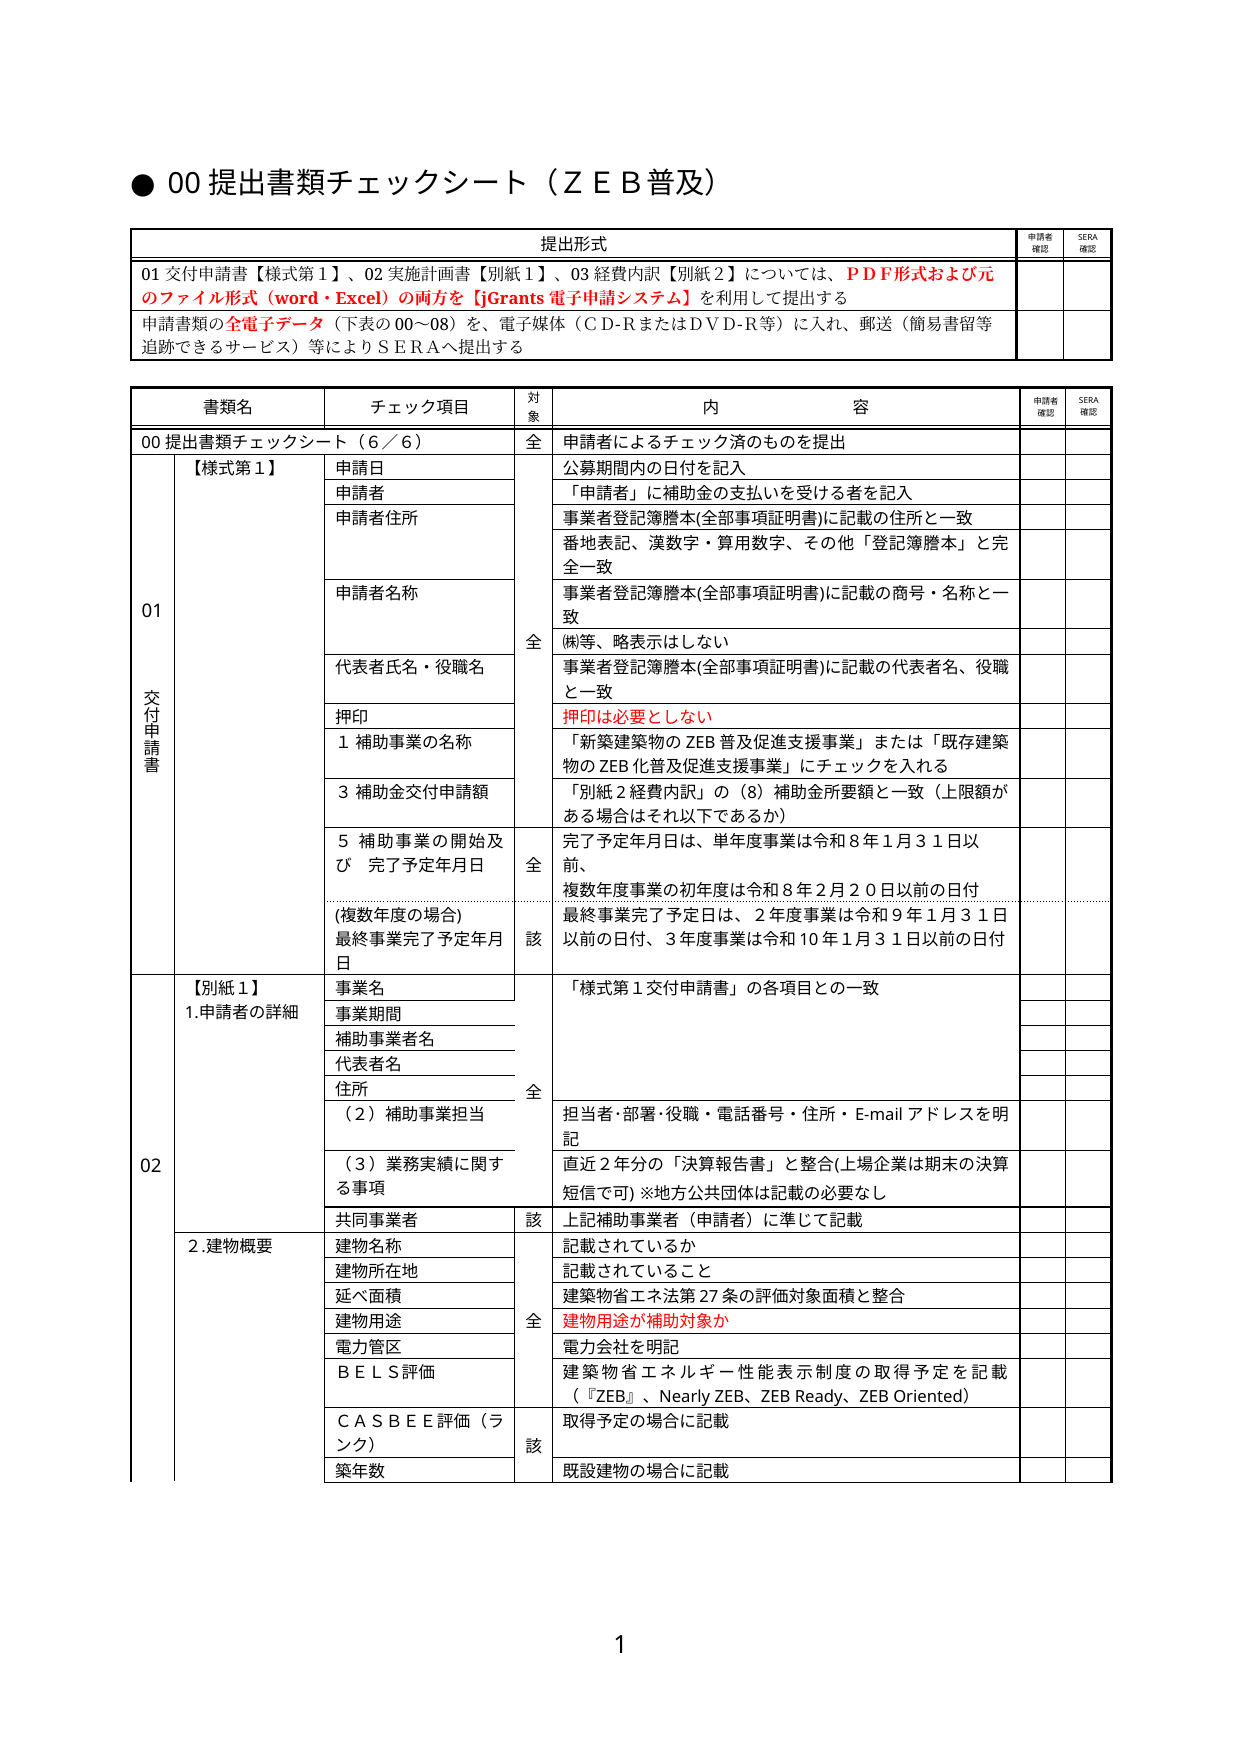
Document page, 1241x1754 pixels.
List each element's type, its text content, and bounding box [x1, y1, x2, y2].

table_cell 押印は必要としない [553, 704, 1019, 728]
table_header 申請者 確認 [1018, 230, 1063, 257]
table_cell [1021, 480, 1065, 504]
table_cell [1066, 1101, 1110, 1150]
table_cell [1021, 1233, 1065, 1257]
table_cell 住所 [325, 1076, 514, 1100]
table_cell 申請者住所 [325, 505, 514, 579]
table_cell 代表者氏名・役職名 [325, 655, 514, 703]
table_cell 申請者名称 [325, 580, 514, 653]
table_cell [1018, 262, 1063, 310]
table_cell 事業者登記簿謄本(全部事項証明書)に記載の住所と一致 [553, 505, 1019, 529]
table_cell [1066, 480, 1110, 504]
table_cell [1066, 1334, 1110, 1358]
table_cell [1021, 430, 1065, 454]
table_cell 「新築建築物のZEB普及促進支援事業」または「既存建築物のZEB化普及促進支援事業」にチェックを入れる [553, 729, 1019, 778]
table_cell 全 [515, 455, 552, 827]
table_cell 延べ面積 [325, 1283, 514, 1307]
table_cell 番地表記、漢数字・算用数字、その他「登記簿謄本」と完全一致 [553, 530, 1019, 579]
table_cell [1021, 975, 1065, 999]
table_cell 担当者･部署･役職・電話番号・住所・E-mailアドレスを明記 [553, 1101, 1019, 1150]
table_cell [1066, 1258, 1110, 1282]
table_header 対象 [515, 389, 552, 425]
table_cell 代表者名 [325, 1051, 514, 1075]
list 00 提出書類チェックシート（ＺＥＢ普及） [130, 159, 1110, 202]
table_cell 「別紙2経費内訳」の（8）補助金所要額と一致（上限額がある場合はそれ以下であるか） [553, 779, 1019, 827]
table_cell [1066, 1076, 1110, 1100]
table_cell 申請者によるチェック済のものを提出 [553, 430, 1019, 454]
table_cell [1066, 629, 1110, 653]
table_cell 該 [515, 1208, 552, 1232]
table_header SERA 確認 [1064, 230, 1110, 257]
table_cell 01 交付申請書【様式第１】、02 実施計画書【別紙１】、03 経費内訳【別紙２】については、ＰＤＦ形式および元のファイル形式（word・Excel）の両方を【jGrants 電子申請システム】を利用して提出する [132, 262, 1015, 310]
table_cell （３）業務実績に関する事項 [325, 1151, 514, 1206]
table_cell [1066, 530, 1110, 579]
table_cell [1021, 901, 1065, 974]
table_cell [1018, 311, 1063, 359]
table_cell [1021, 828, 1065, 901]
table_cell 申請者 [325, 480, 514, 504]
table_cell [1021, 505, 1065, 529]
table_cell [1021, 779, 1065, 827]
table_cell [1066, 505, 1110, 529]
table_header SERA 確認 [1066, 389, 1110, 425]
table_cell [1066, 779, 1110, 827]
table_cell [1021, 1258, 1065, 1282]
table_cell [1064, 262, 1110, 310]
table_cell [1021, 629, 1065, 653]
table_cell [1021, 1026, 1065, 1050]
table_cell 事業名 [325, 975, 514, 999]
table_cell 該 [515, 901, 552, 974]
table_cell [1066, 1283, 1110, 1307]
table_cell 全 [515, 1233, 552, 1407]
table_cell 建物用途 [325, 1309, 514, 1333]
table_cell 事業期間 [325, 1001, 514, 1025]
table_cell [1066, 1359, 1110, 1407]
table_cell 事業者登記簿謄本(全部事項証明書)に記載の代表者名、役職と一致 [553, 655, 1019, 703]
table_cell 【別紙１】 1.申請者の詳細 [175, 975, 324, 1232]
table_cell 「様式第１交付申請書」の各項目との一致 [553, 975, 1019, 1100]
table_cell 補助事業者名 [325, 1026, 514, 1050]
table_cell 実施計画書 [132, 975, 174, 1482]
table_cell １ 補助事業の名称 [325, 729, 514, 778]
table_cell 全 [515, 430, 552, 454]
table_cell ２.建物概要 [174, 1233, 324, 1482]
table_cell [1021, 1458, 1065, 1482]
table_cell [1066, 1233, 1110, 1257]
table_cell 電力会社を明記 [553, 1334, 1019, 1358]
table_cell 記載されていること [553, 1258, 1019, 1282]
table_header 内 容 [553, 389, 1019, 425]
table_cell （２）補助事業担当 [325, 1101, 514, 1150]
table_cell [1064, 311, 1110, 359]
table_cell [1021, 1309, 1065, 1333]
table_header 申請者確認 [1021, 389, 1065, 425]
table_header チェック項目 [325, 389, 514, 425]
table_cell 申請書類の全電子データ（下表の00～08）を、電子媒体（ＣＤ-ＲまたはＤＶＤ-Ｒ等）に入れ、郵送（簡易書留等追跡できるサービス）等によりＳＥＲＡへ提出する [132, 311, 1015, 359]
table_cell (複数年度の場合) 最終事業完了予定年月日 [325, 901, 514, 974]
table_cell [1066, 901, 1110, 974]
table_cell [1021, 580, 1065, 628]
table_cell [1021, 1359, 1065, 1407]
table_cell [1066, 1408, 1110, 1457]
table_cell 交付申請書 [132, 455, 174, 974]
table_cell [1021, 1101, 1065, 1150]
table_cell 既設建物の場合に記載 [553, 1458, 1019, 1482]
table_cell [1021, 1334, 1065, 1358]
table_cell [1021, 1408, 1065, 1457]
table_cell [1021, 1283, 1065, 1307]
table_cell [1021, 729, 1065, 778]
table_cell 事業者登記簿謄本(全部事項証明書)に記載の商号・名称と一致 [553, 580, 1019, 628]
table_cell 電力管区 [325, 1334, 514, 1358]
table_cell 記載されているか [553, 1233, 1019, 1257]
table_cell 取得予定の場合に記載 [553, 1408, 1019, 1457]
table_cell [1066, 1151, 1110, 1206]
table_cell 建築物省エネルギー性能表示制度の取得予定を記載（『ZEB』、Nearly ZEB、ZEB Ready、ZEB Oriented） [553, 1359, 1019, 1407]
table_cell [1021, 1001, 1065, 1025]
table_cell 「申請者」に補助金の支払いを受ける者を記入 [553, 480, 1019, 504]
table_cell [1066, 1208, 1110, 1232]
table_cell 【様式第１】 [175, 455, 324, 974]
table_cell [1021, 655, 1065, 703]
table_cell 申請日 [325, 455, 514, 479]
table_cell 建物名称 [325, 1233, 514, 1257]
table_cell [1066, 655, 1110, 703]
table_cell 建物用途が補助対象か [553, 1309, 1019, 1333]
table_cell [1066, 975, 1110, 999]
table_cell ５ 補助事業の開始及び 完了予定年月日 [325, 828, 514, 901]
table_cell [1066, 1458, 1110, 1482]
table_cell [1021, 704, 1065, 728]
table_cell [1021, 1076, 1065, 1100]
table_cell ＢＥＬＳ評価 [325, 1359, 514, 1407]
table_header 書類名 [132, 389, 324, 425]
table_cell [1066, 430, 1110, 454]
table_cell [1021, 1151, 1065, 1206]
table_cell [1066, 828, 1110, 901]
table_cell [1021, 1208, 1065, 1232]
table_cell 上記補助事業者（申請者）に準じて記載 [553, 1208, 1019, 1232]
table_cell 共同事業者 [325, 1208, 514, 1232]
table_cell 公募期間内の日付を記入 [553, 455, 1019, 479]
table_cell [1066, 729, 1110, 778]
table_cell [1066, 1001, 1110, 1025]
table_cell [1021, 1051, 1065, 1075]
table_cell 全 [515, 828, 552, 901]
table_cell 建築物省エネ法第27条の評価対象面積と整合 [553, 1283, 1019, 1307]
table_cell ㈱等、略表示はしない [553, 629, 1019, 653]
table_cell [1021, 530, 1065, 579]
table_cell ３ 補助金交付申請額 [325, 779, 514, 827]
table_cell [1066, 1309, 1110, 1333]
table_cell [1066, 1051, 1110, 1075]
table_cell [1066, 455, 1110, 479]
table_cell 最終事業完了予定日は、２年度事業は令和９年１月３１日以前の日付、３年度事業は令和10年１月３１日以前の日付 [553, 901, 1019, 974]
table_cell 押印 [325, 704, 514, 728]
table_cell [1066, 704, 1110, 728]
table_cell 完了予定年月日は、単年度事業は令和８年１月３１日以前、 複数年度事業の初年度は令和８年２月２０日以前の日付 [553, 828, 1019, 901]
table_cell 全 [515, 975, 552, 1206]
table_cell [1021, 455, 1065, 479]
table_cell 直近２年分の「決算報告書」と整合(上場企業は期末の決算短信で可) ※地方公共団体は記載の必要なし [553, 1151, 1019, 1206]
table_cell 該 [515, 1408, 552, 1482]
table_cell [1066, 580, 1110, 628]
table_cell ＣＡＳＢＥＥ評価（ランク） [325, 1408, 514, 1457]
table_header 提出形式 [132, 230, 1015, 257]
table_cell 建物所在地 [325, 1258, 514, 1282]
table_cell 00 提出書類チェックシート（６／６） [132, 430, 514, 454]
table_cell 築年数 [325, 1458, 514, 1482]
table_cell [1066, 1026, 1110, 1050]
